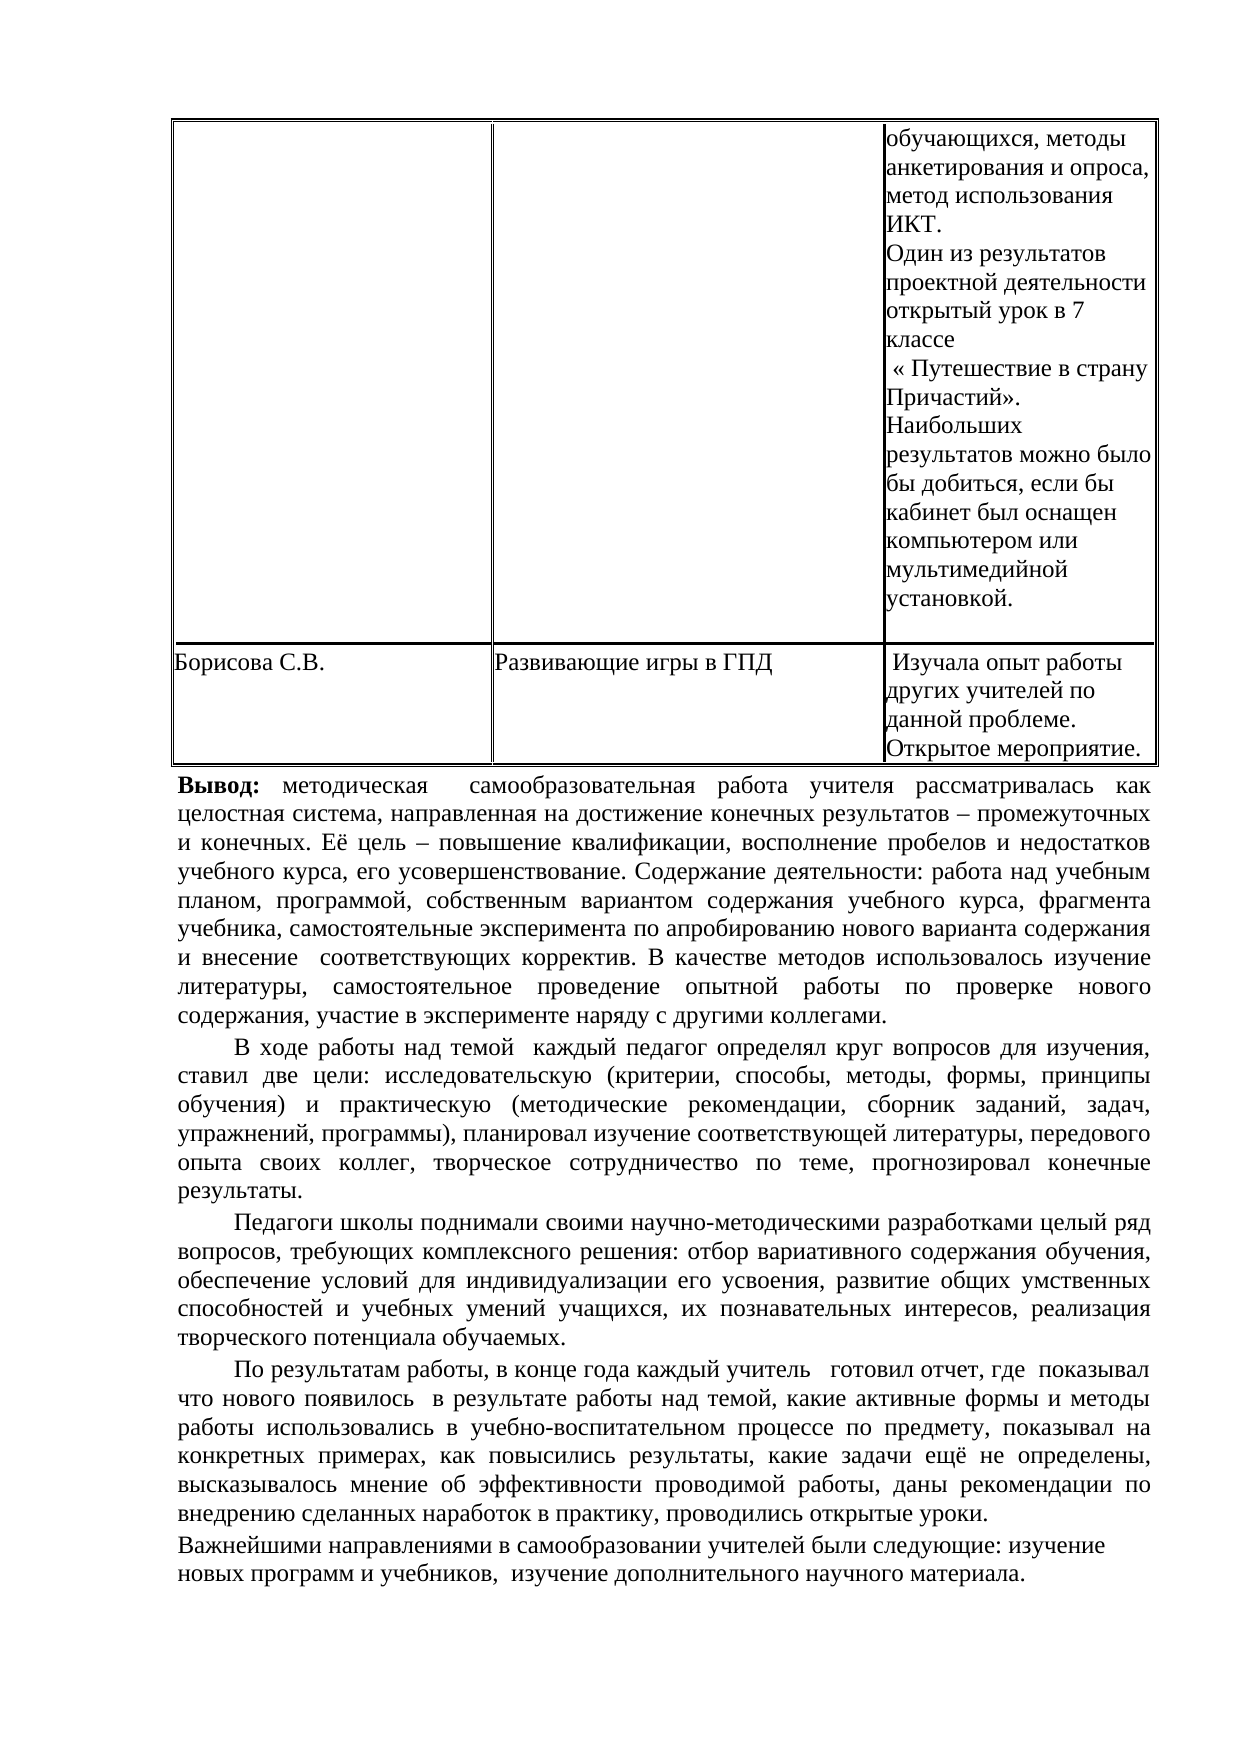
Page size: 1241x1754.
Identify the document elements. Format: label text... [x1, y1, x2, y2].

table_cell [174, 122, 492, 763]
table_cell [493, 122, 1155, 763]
text Вывод: методическая самообразовательная работа учителя рассматривалась как целостная система, направленная на достижение конечных результатов – промежуточных и конечных. Её цель – повышение квалификации, восполнение пробелов и недостатков учебного курса, его усовершенствование. Содержание деятельности: работа над учебным планом, программой, собственным вариантом содержания учебного курса, фрагмента учебника, самостоятельные эксперимента по апробированию нового варианта содержания и внесение соответствующих корректив. В качестве методов использовалось изучение литературы, самостоятельное проведение опытной работы по проверке нового содержания, участие в эксперименте наряду с другими коллегами. [177, 770, 1152, 1028]
text Педагоги школы поднимали своими научно-методическими разработками целый ряд вопросов, требующих комплексного решения: отбор вариативного содержания обучения, обеспечение условий для индивидуализации его усвоения, развитие общих умственных способностей и учебных умений учащихся, их познавательных интересов, реализация творческого потенциала обучаемых. [177, 1207, 1152, 1351]
text По результатам работы, в конце года каждый учитель готовил отчет, где показывал что нового появилось в результате работы над темой, какие активные формы и методы работы использовались в учебно-воспитательном процессе по предмету, показывал на конкретных примерах, как повысились результаты, какие задачи ещё не определены, высказывалось мнение об эффективности проводимой работы, даны рекомендации по внедрению сделанных наработок в практику, проводились открытые уроки. [177, 1354, 1152, 1527]
text В ходе работы над темой каждый педагог определял круг вопросов для изучения, ставил две цели: исследовательскую (критерии, способы, методы, формы, принципы обучения) и практическую (методические рекомендации, сборник заданий, задач, упражнений, программы), планировал изучение соответствующей литературы, передового опыта своих коллег, творческое сотрудничество по теме, прогнозировал конечные результаты. [177, 1032, 1152, 1204]
text Важнейшими направлениями в самообразовании учителей были следующие: изучение новых программ и учебников, изучение дополнительного научного материала. [177, 1530, 1152, 1587]
